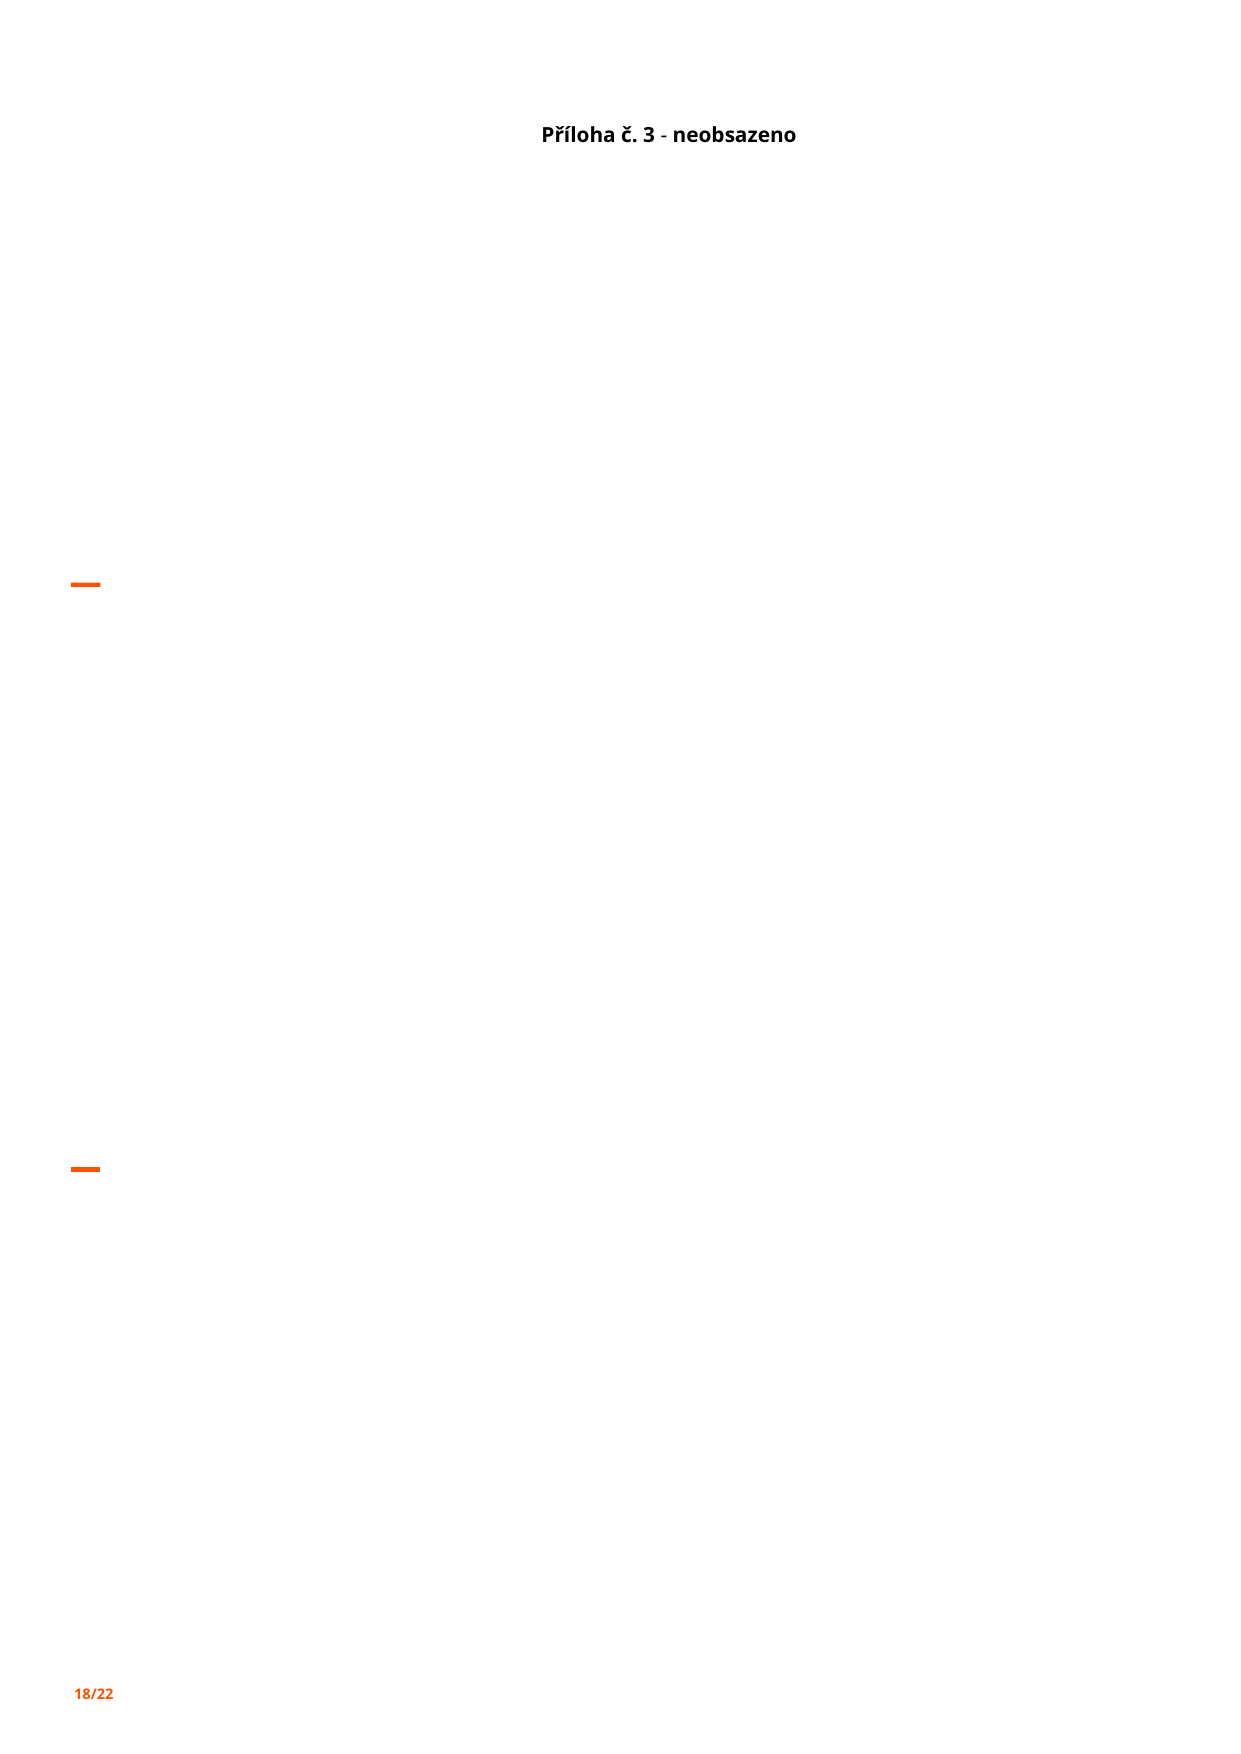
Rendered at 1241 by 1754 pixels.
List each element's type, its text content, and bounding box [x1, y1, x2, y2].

text Příloha č. 3 - neobsazeno [216, 121, 1122, 149]
